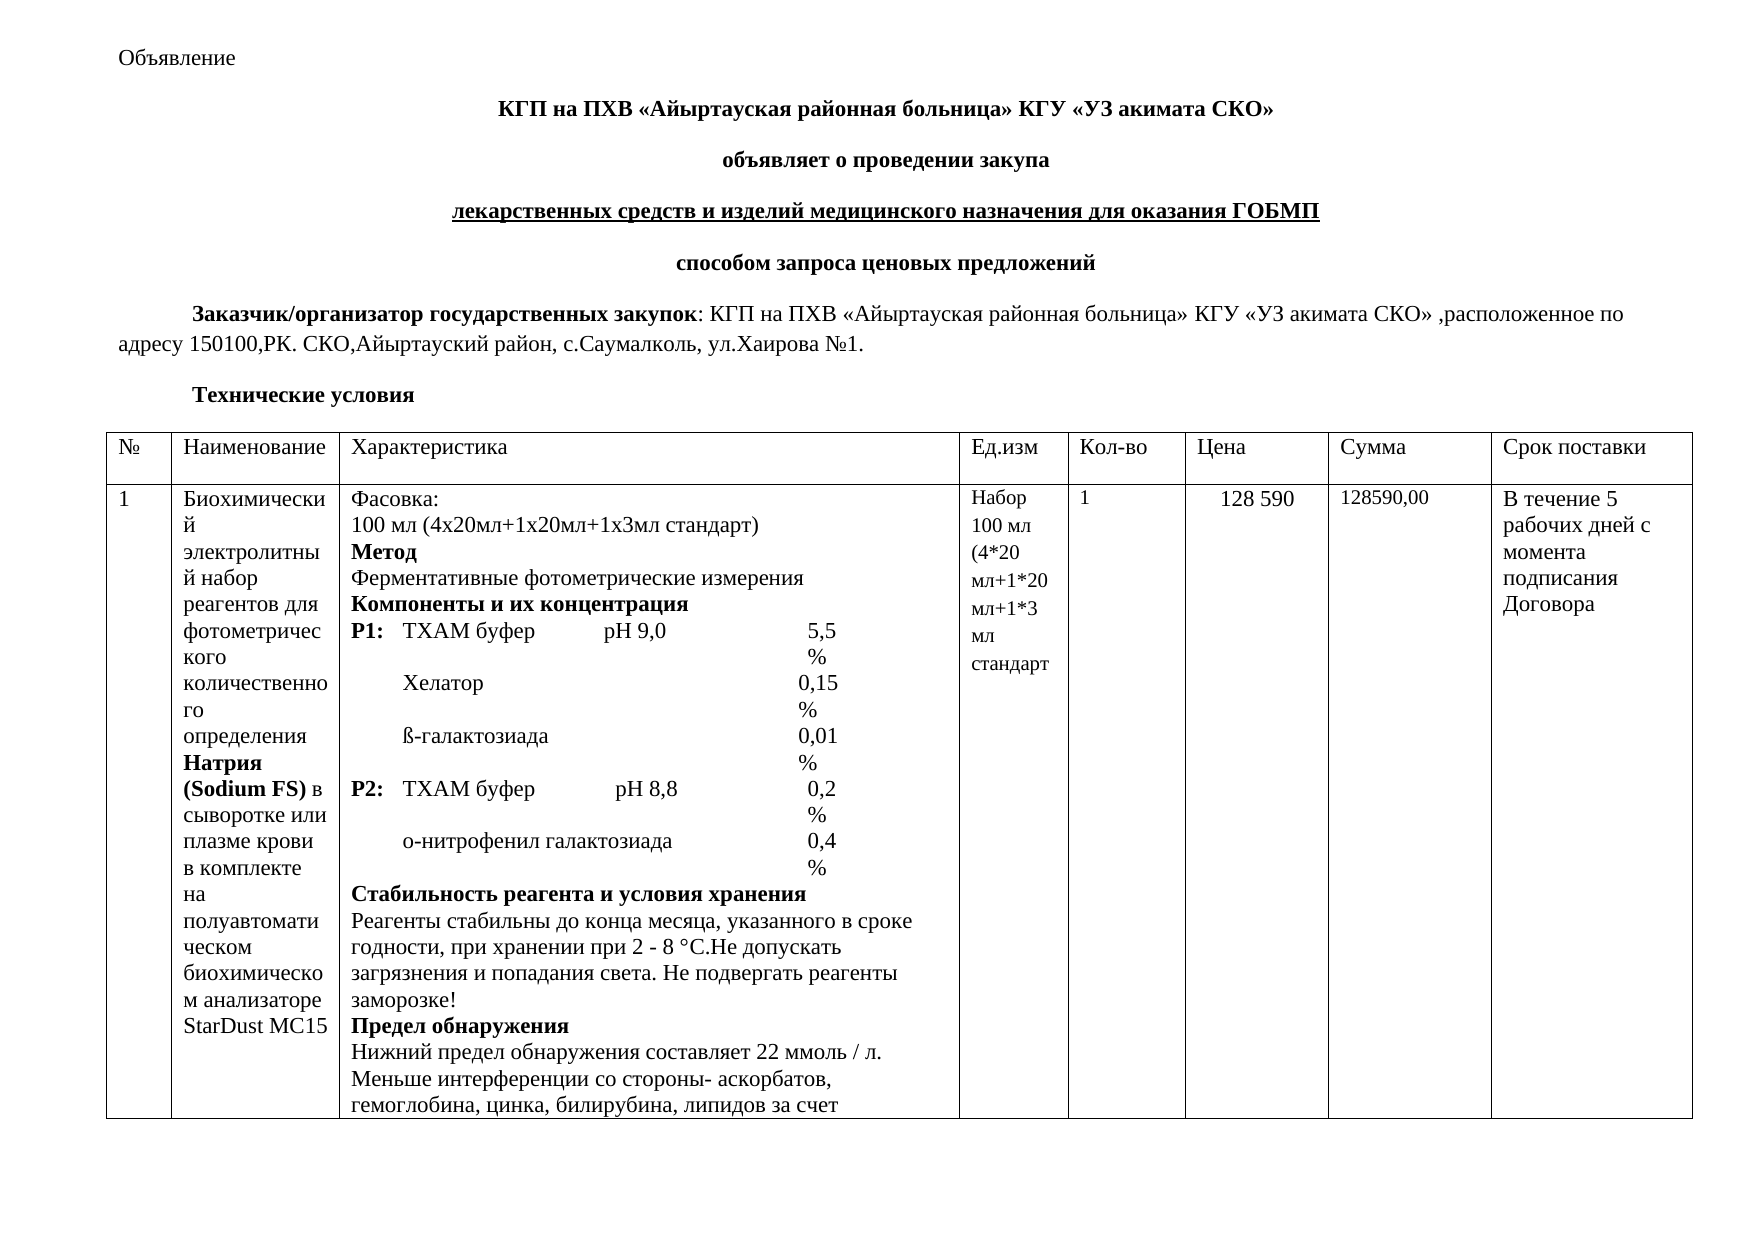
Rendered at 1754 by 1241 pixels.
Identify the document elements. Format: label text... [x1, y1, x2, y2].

table_header Ед.изм [960, 433, 1068, 484]
table_cell 128 590 [1186, 485, 1328, 1117]
table_header Срок поставки [1492, 433, 1692, 484]
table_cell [960, 485, 1068, 1117]
text Технические условия [118, 381, 1654, 407]
text КГП на ПХВ «Айыртауская районная больница» КГУ «УЗ акимата СКО» [118, 95, 1654, 122]
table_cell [1492, 485, 1692, 1117]
text лекарственных средств и изделий медицинского назначения для оказания ГОБМП [118, 197, 1654, 224]
table_header Наименование [172, 433, 339, 484]
text Объявление [118, 44, 1654, 71]
table_header Сумма [1329, 433, 1491, 484]
text Заказчик/организатор государственных закупок: КГП на ПХВ «Айыртауская районная больница» КГУ «УЗ акимата СКО» ,расположенное по адресу 150100,РК. СКО,Айыртауский район, с.Саумалколь, ул.Хаирова №1. [118, 299, 1654, 356]
table_header Характеристика [340, 433, 959, 484]
text объявляет о проведении закупа [118, 146, 1654, 173]
table_cell 1 [107, 485, 171, 1117]
table_header Цена [1186, 433, 1328, 484]
table_header Кол-во [1069, 433, 1185, 484]
table_cell 128590,00 [1329, 485, 1491, 1117]
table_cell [172, 485, 339, 1117]
table_cell 1 [1069, 485, 1185, 1117]
text способом запроса ценовых предложений [118, 248, 1654, 275]
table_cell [340, 485, 959, 1117]
table_header № [107, 433, 171, 484]
